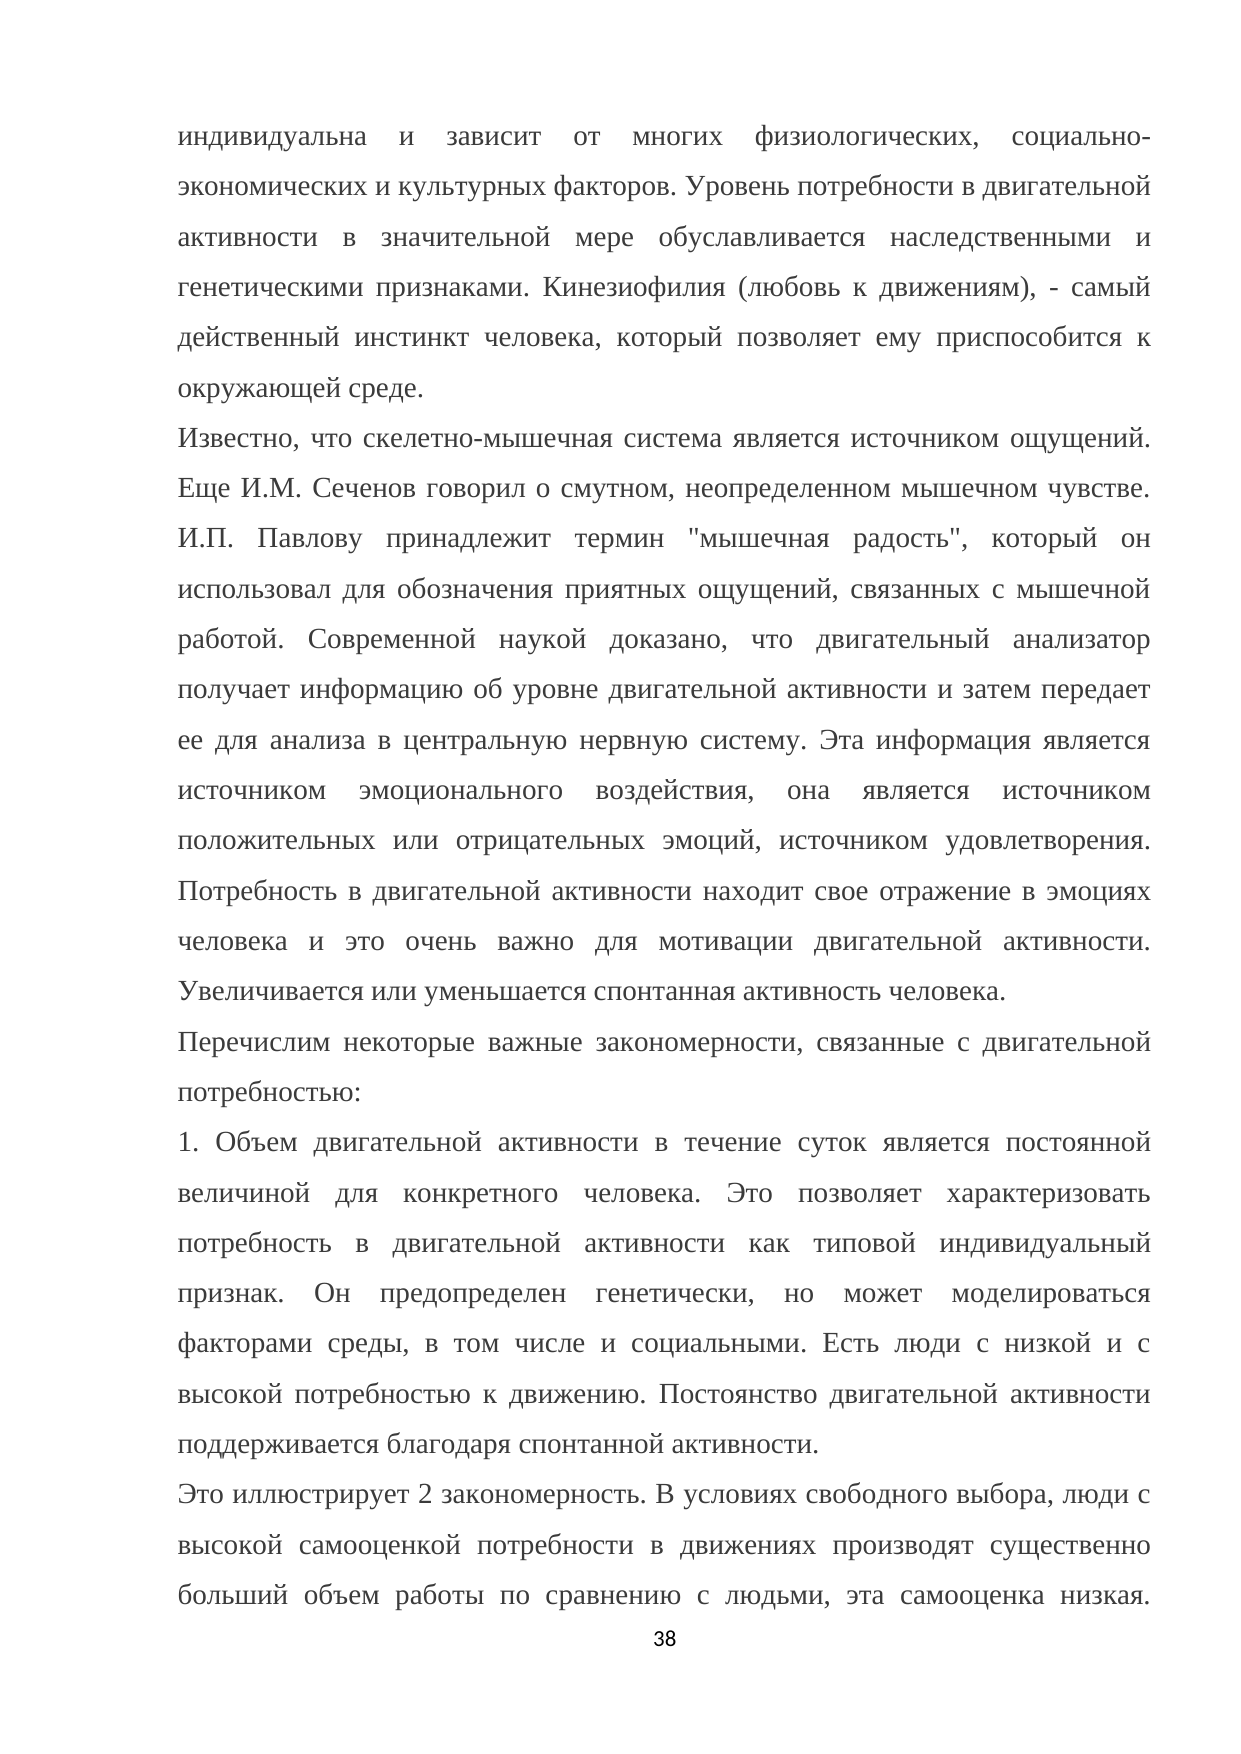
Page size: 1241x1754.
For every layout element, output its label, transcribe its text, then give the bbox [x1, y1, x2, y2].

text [177, 1477, 1152, 1611]
text Перечислим некоторые важные закономерности, связанные с двигательной потребностью: [177, 1024, 1152, 1108]
text 1. Объем двигательной активности в течение суток является постоянной величиной для конкретного человека. Это позволяет характеризовать потребность в двигательной активности как типовой индивидуальный признак. Он предопределен генетически, но может моделироваться факторами среды, в том числе и социальными. Есть люди с низкой и с высокой потребностью к движению. Постоянство двигательной активности поддерживается благодаря спонтанной активности. [177, 1124, 1152, 1460]
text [177, 118, 1152, 403]
text Известно, что скелетно-мышечная система является источником ощущений. Еще И.М. Сеченов говорил о смутном, неопределенном мышечном чувстве. И.П. Павлову принадлежит термин "мышечная радость", который он использовал для обозначения приятных ощущений, связанных с мышечной работой. Современной наукой доказано, что двигательный анализатор получает информацию об уровне двигательной активности и затем передает ее для анализа в центральную нервную систему. Эта информация является источником эмоционального воздействия, она является источником положительных или отрицательных эмоций, источником удовлетворения. Потребность в двигательной активности находит свое отражение в эмоциях человека и это очень важно для мотивации двигательной активности. Увеличивается или уменьшается спонтанная активность человека. [177, 420, 1152, 1007]
